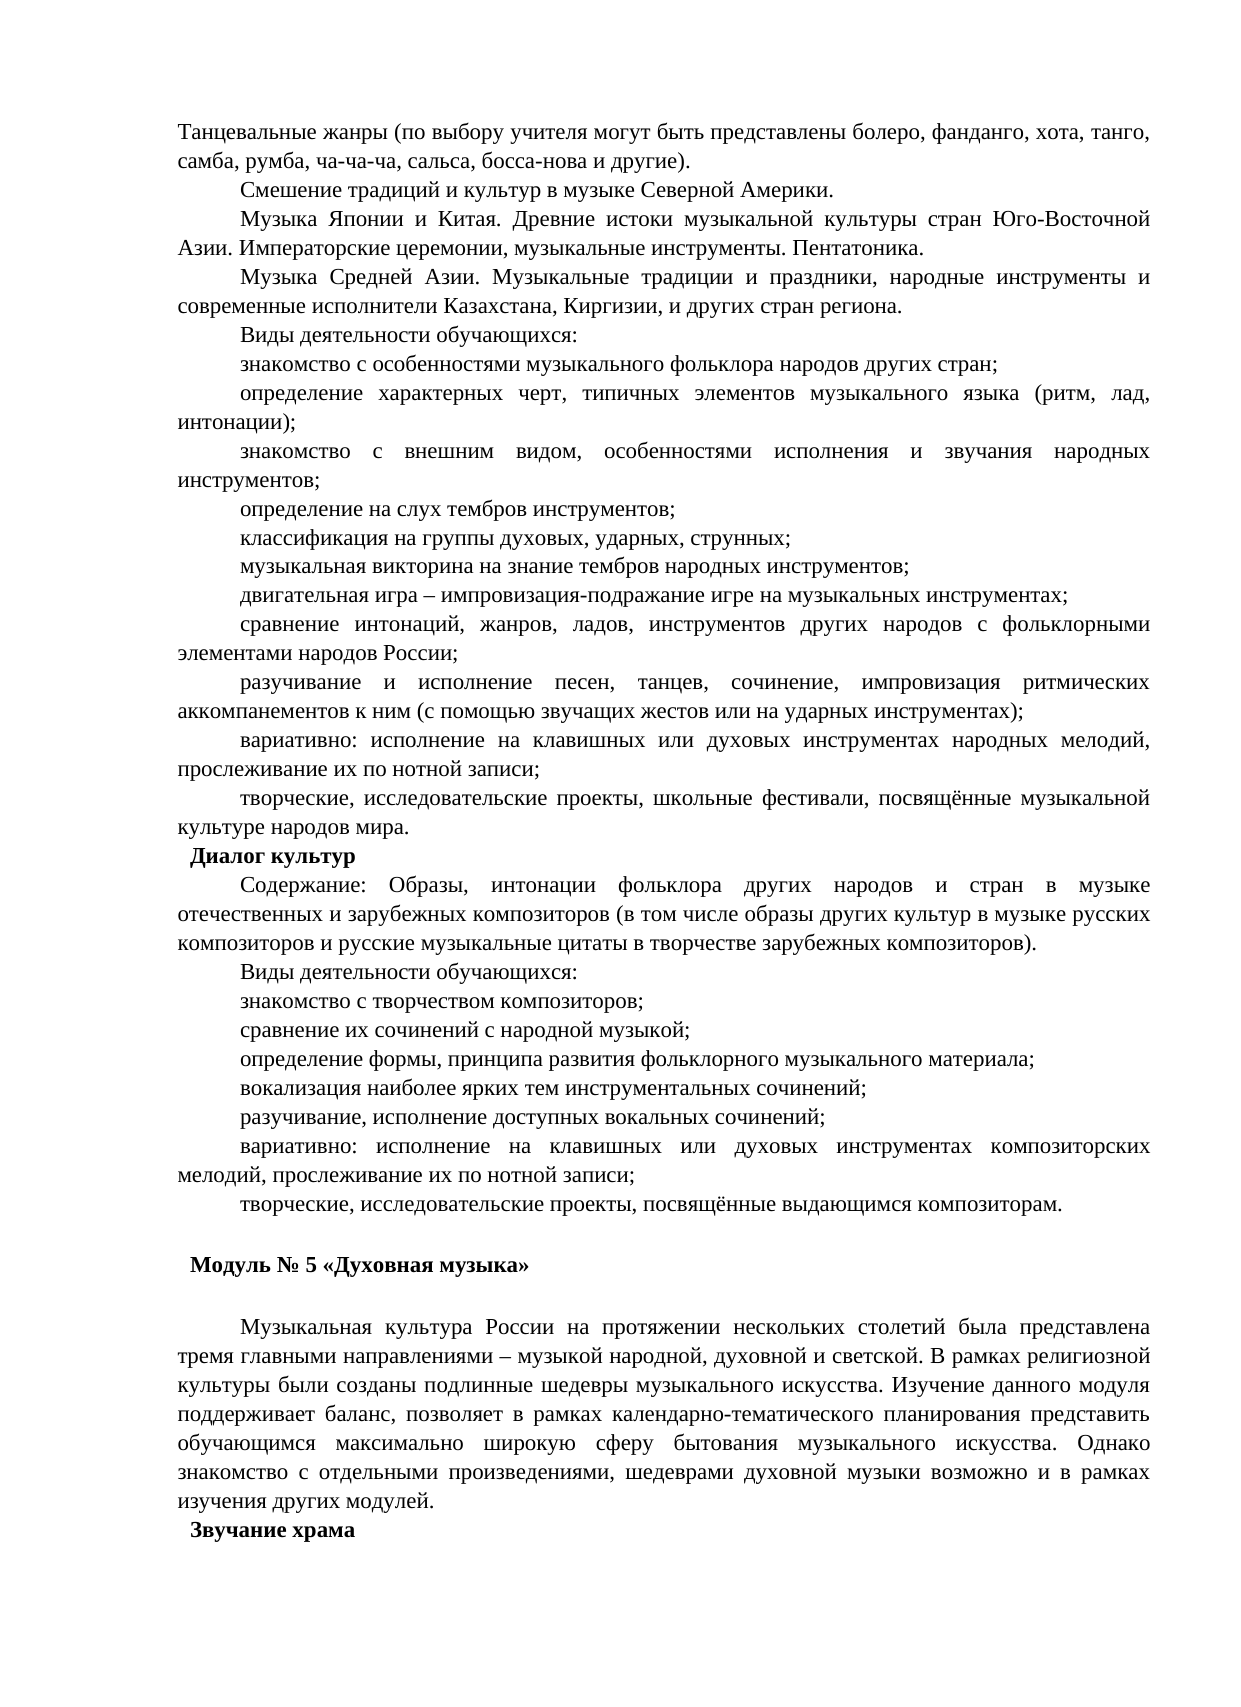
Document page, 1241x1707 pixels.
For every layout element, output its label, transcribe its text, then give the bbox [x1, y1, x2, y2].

text классификация на группы духовых, ударных, струнных; [177, 523, 1152, 550]
text вариативно: исполнение на клавишных или духовых инструментах народных мелодий, прослеживание их по нотной записи; [177, 726, 1152, 782]
text Музыка Средней Азии. Музыкальные традиции и праздники, народные инструменты и современные исполнители Казахстана, Киргизии, и других стран региона. [177, 263, 1152, 318]
text сравнение их сочинений с народной музыкой; [177, 1016, 1152, 1042]
text творческие, исследовательские проекты, школьные фестивали, посвящённые музыкальной культуре народов мира. [177, 784, 1152, 839]
text разучивание, исполнение доступных вокальных сочинений; [177, 1103, 1152, 1129]
text определение на слух тембров инструментов; [177, 494, 1152, 521]
text разучивание и исполнение песен, танцев, сочинение, импровизация ритмических аккомпанементов к ним (с помощью звучащих жестов или на ударных инструментах); [177, 668, 1152, 724]
text знакомство с творчеством композиторов; [177, 987, 1152, 1013]
text определение формы, принципа развития фольклорного музыкального материала; [177, 1045, 1152, 1071]
text двигательная игра – импровизация-подражание игре на музыкальных инструментах; [177, 581, 1152, 608]
text сравнение интонаций, жанров, ладов, инструментов других народов с фольклорными элементами народов России; [177, 610, 1152, 666]
text вариативно: исполнение на клавишных или духовых инструментах композиторских мелодий, прослеживание их по нотной записи; [177, 1132, 1152, 1187]
text определение характерных черт, типичных элементов музыкального языка (ритм, лад, интонации); [177, 379, 1152, 434]
text музыкальная викторина на знание тембров народных инструментов; [177, 552, 1152, 579]
text вокализация наиболее ярких тем инструментальных сочинений; [177, 1074, 1152, 1100]
text знакомство с внешним видом, особенностями исполнения и звучания народных инструментов; [177, 437, 1152, 492]
text Музыкальная культура России на протяжении нескольких столетий была представлена тремя главными направлениями – музыкой народной, духовной и светской. В рамках религиозной культуры были созданы подлинные шедевры музыкального искусства. Изучение данного модуля поддерживает баланс, позволяет в рамках календарно-тематического планирования представить обучающимся максимально широкую сферу бытования музыкального искусства. Однако знакомство с отдельными произведениями, шедеврами духовной музыки возможно и в рамках изучения других модулей. [177, 1313, 1152, 1513]
text Смешение традиций и культур в музыке Северной Америки. [177, 176, 1152, 202]
text творческие, исследовательские проекты, посвящённые выдающимся композиторам. [177, 1189, 1152, 1216]
text Содержание: Образы, интонации фольклора других народов и стран в музыке отечественных и зарубежных композиторов (в том числе образы других культур в музыке русских композиторов и русские музыкальные цитаты в творчестве зарубежных композиторов). [177, 871, 1152, 955]
text Виды деятельности обучающихся: [177, 321, 1152, 347]
text Модуль № 5 «Духовная музыка» [190, 1251, 1152, 1277]
text Виды деятельности обучающихся: [177, 958, 1152, 984]
text Звучание храма [190, 1516, 1152, 1542]
text Музыка Японии и Китая. Древние истоки музыкальной культуры стран Юго-Восточной Азии. Императорские церемонии, музыкальные инструменты. Пентатоника. [177, 205, 1152, 260]
text Диалог культур [190, 842, 1152, 868]
text знакомство с особенностями музыкального фольклора народов других стран; [177, 350, 1152, 376]
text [177, 118, 1152, 173]
